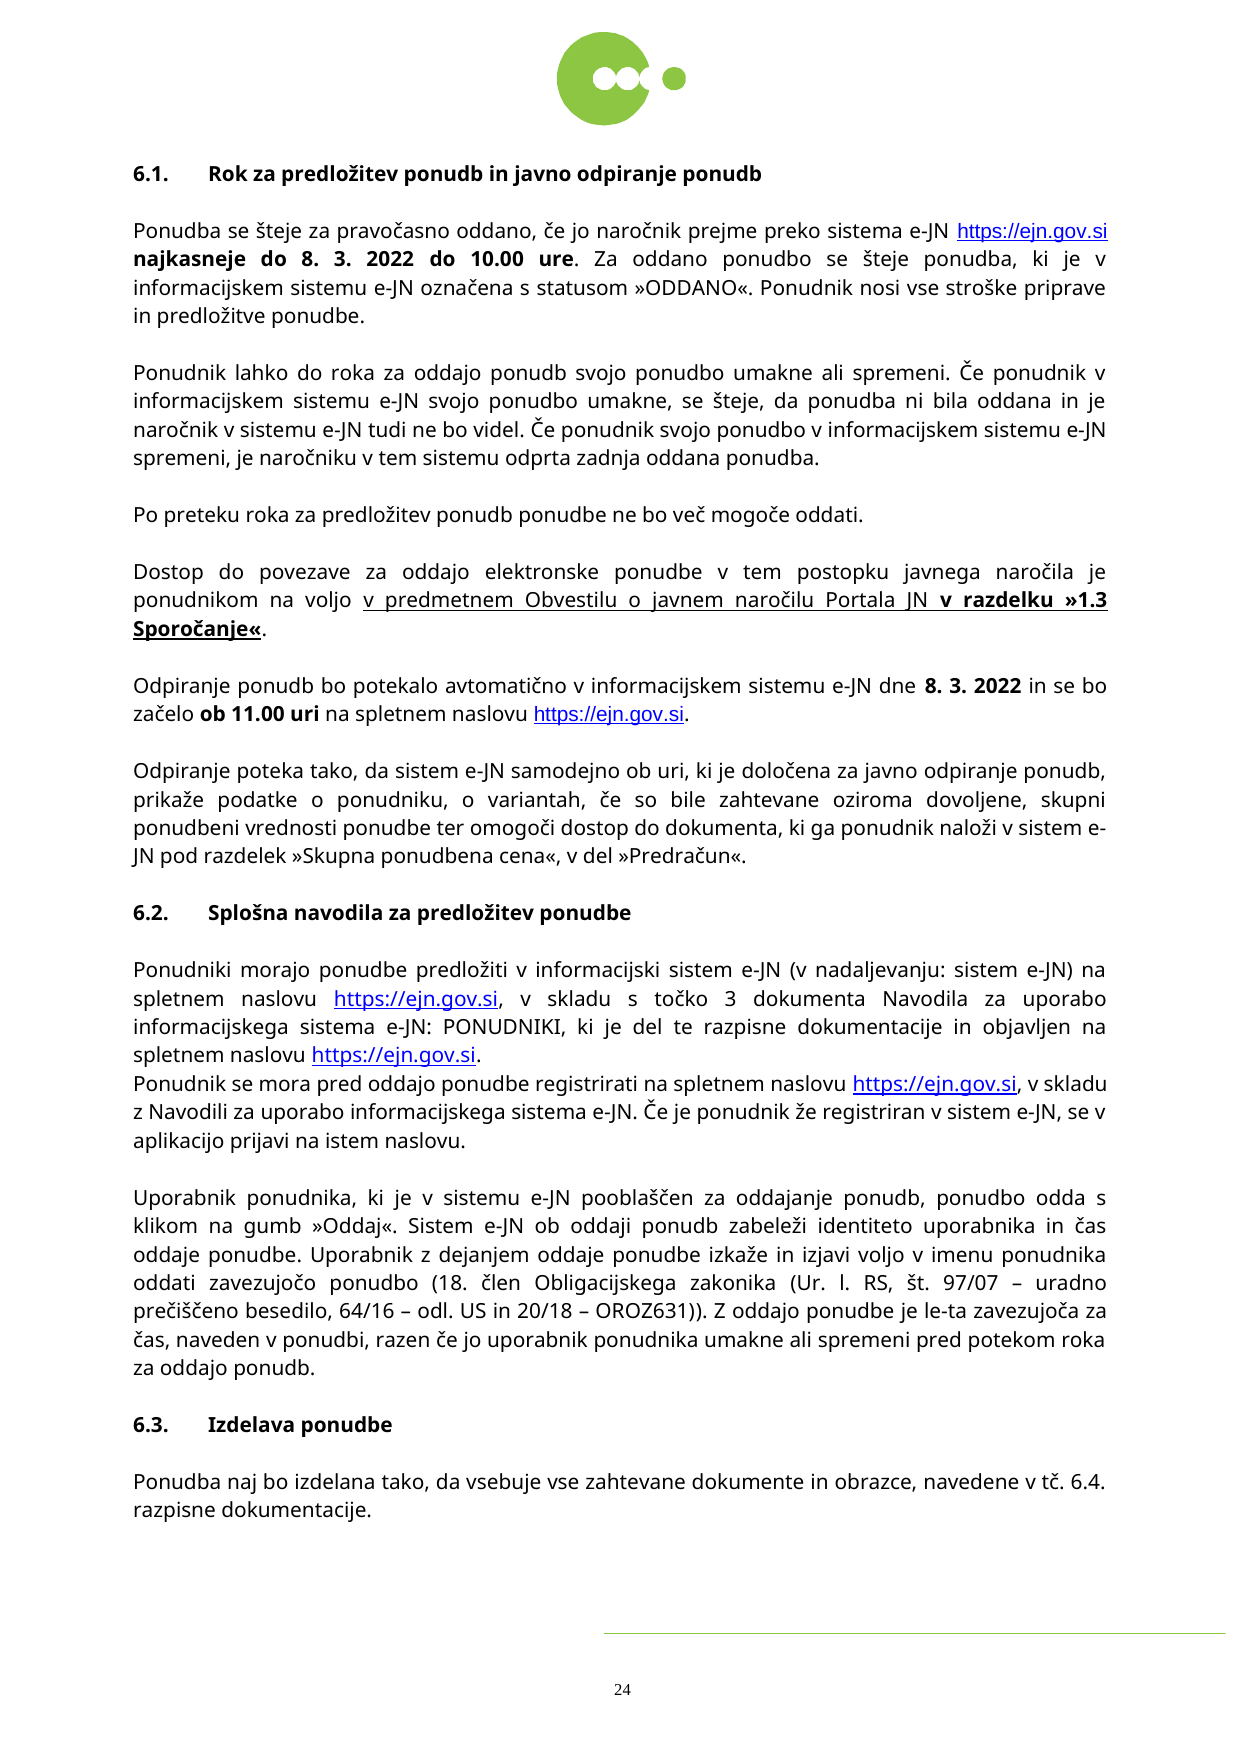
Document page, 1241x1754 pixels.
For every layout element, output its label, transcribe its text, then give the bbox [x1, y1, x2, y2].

text Odpiranje ponudb bo potekalo avtomatično v informacijskem sistemu e-JN dne 8. 3. 2022 in se bo začelo ob 11.00 uri na spletnem naslovu https://ejn.gov.si. [133, 671, 1107, 728]
text Ponudba se šteje za pravočasno oddano, če jo naročnik prejme preko sistema e-JN https://ejn.gov.si najkasneje do 8. 3. 2022 do 10.00 ure. Za oddano ponudbo se šteje ponudba, ki je v informacijskem sistemu e-JN označena s statusom »ODDANO«. Ponudnik nosi vse stroške priprave in predložitve ponudbe. [133, 216, 1107, 330]
list Splošna navodila za predložitev ponudbe [133, 898, 1107, 927]
text Ponudba naj bo izdelana tako, da vsebuje vse zahtevane dokumente in obrazce, navedene v tč. 6.4. razpisne dokumentacije. [133, 1467, 1107, 1524]
text Ponudnik se mora pred oddajo ponudbe registrirati na spletnem naslovu https://ejn.gov.si, v skladu z Navodili za uporabo informacijskega sistema e-JN. Če je ponudnik že registriran v sistem e-JN, se v aplikacijo prijavi na istem naslovu. [133, 1069, 1107, 1154]
text Dostop do povezave za oddajo elektronske ponudbe v tem postopku javnega naročila je ponudnikom na voljo v predmetnem Obvestilu o javnem naročilu Portala JN v razdelku »1.3 Sporočanje«. [133, 557, 1107, 642]
text Po preteku roka za predložitev ponudb ponudbe ne bo več mogoče oddati. [133, 500, 1107, 529]
text Ponudnik lahko do roka za oddajo ponudb svojo ponudbo umakne ali spremeni. Če ponudnik v informacijskem sistemu e-JN svojo ponudbo umakne, se šteje, da ponudba ni bila oddana in je naročnik v sistemu e-JN tudi ne bo videl. Če ponudnik svojo ponudbo v informacijskem sistemu e-JN spremeni, je naročniku v tem sistemu odprta zadnja oddana ponudba. [133, 358, 1107, 472]
text Ponudniki morajo ponudbe predložiti v informacijski sistem e-JN (v nadaljevanju: sistem e-JN) na spletnem naslovu https://ejn.gov.si, v skladu s točko 3 dokumenta Navodila za uporabo informacijskega sistema e-JN: PONUDNIKI, ki je del te razpisne dokumentacije in objavljen na spletnem naslovu https://ejn.gov.si. [133, 955, 1107, 1069]
text Odpiranje poteka tako, da sistem e-JN samodejno ob uri, ki je določena za javno odpiranje ponudb, prikaže podatke o ponudniku, o variantah, če so bile zahtevane oziroma dovoljene, skupni ponudbeni vrednosti ponudbe ter omogoči dostop do dokumenta, ki ga ponudnik naloži v sistem e-JN pod razdelek »Skupna ponudbena cena«, v del »Predračun«. [133, 756, 1107, 870]
list Izdelava ponudbe [133, 1410, 1107, 1439]
list Rok za predložitev ponudb in javno odpiranje ponudb [133, 159, 1107, 187]
text Uporabnik ponudnika, ki je v sistemu e-JN pooblaščen za oddajanje ponudb, ponudbo odda s klikom na gumb »Oddaj«. Sistem e-JN ob oddaji ponudb zabeleži identiteto uporabnika in čas oddaje ponudbe. Uporabnik z dejanjem oddaje ponudbe izkaže in izjavi voljo v imenu ponudnika oddati zavezujočo ponudbo (18. člen Obligacijskega zakonika (Ur. l. RS, št. 97/07 – uradno prečiščeno besedilo, 64/16 – odl. US in 20/18 – OROZ631)). Z oddajo ponudbe je le-ta zavezujoča za čas, naveden v ponudbi, razen če jo uporabnik ponudnika umakne ali spremeni pred potekom roka za oddajo ponudb. [133, 1183, 1107, 1382]
